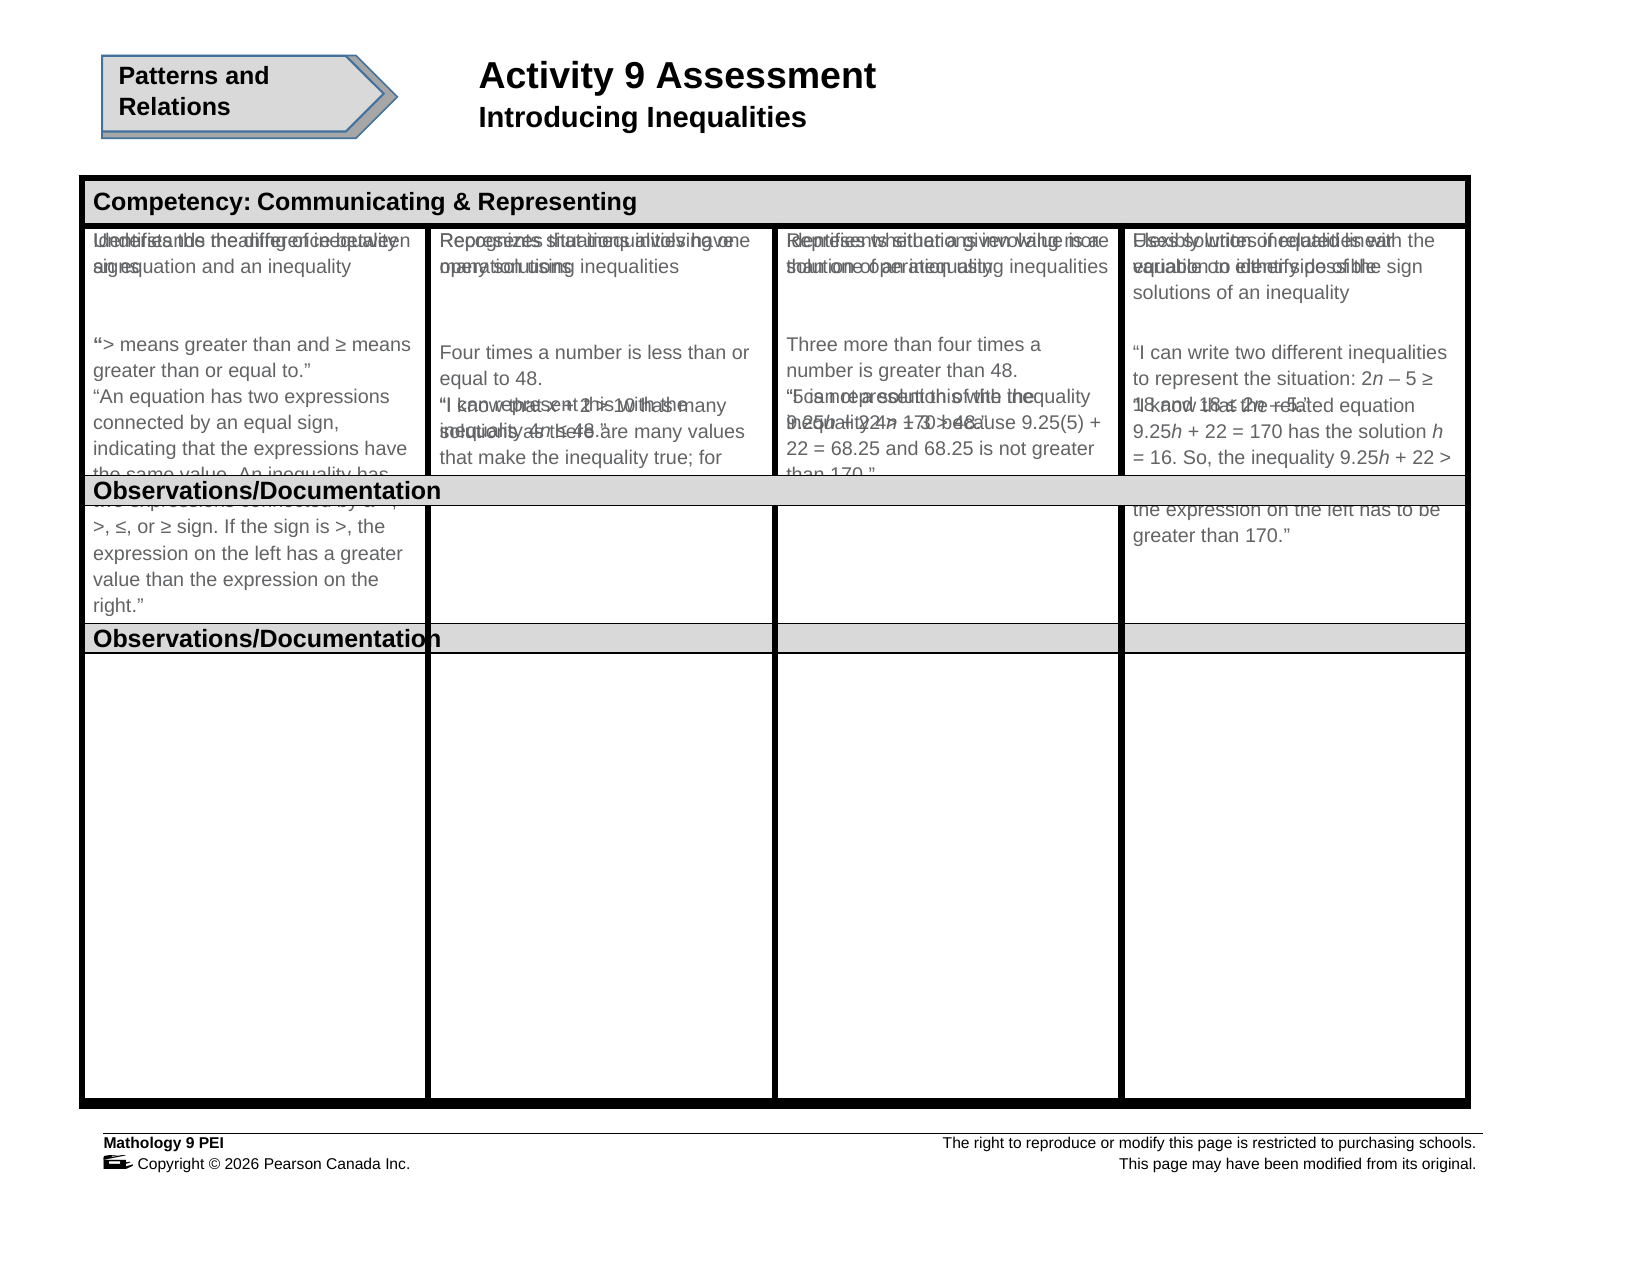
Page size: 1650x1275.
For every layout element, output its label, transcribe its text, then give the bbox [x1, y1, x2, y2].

table_cell Identifies the meaning of inequality signs “> means greater than and ≥ means greater than or equal to.” [85, 229, 425, 475]
table_cell Represents situations involving more than one operation using inequalities Three more than four times a number is greater than 48. “I can represent this with the inequality 4n + 3 > 48.” [778, 229, 1118, 475]
table_cell [85, 506, 425, 1098]
table_cell [1125, 506, 1465, 1098]
table_cell Flexibly writes inequalities with the variable on either side of the sign “I can write two different inequalities to represent the situation: 2n ‒ 5 ≥ 18 and 18 ≤ 2n ‒ 5.” [1125, 229, 1465, 475]
table_header Competency: Communicating & Representing [85, 181, 1465, 223]
table_cell Represents situations involving one operation using inequalities Four times a number is less than or equal to 48. “I can represent this with the inequality 4n ≤ 48.” [431, 229, 772, 475]
picture [103, 1155, 133, 1169]
table_cell [778, 506, 1118, 1098]
table_cell [431, 506, 772, 1098]
table_cell Observations/Documentation [85, 476, 1465, 505]
